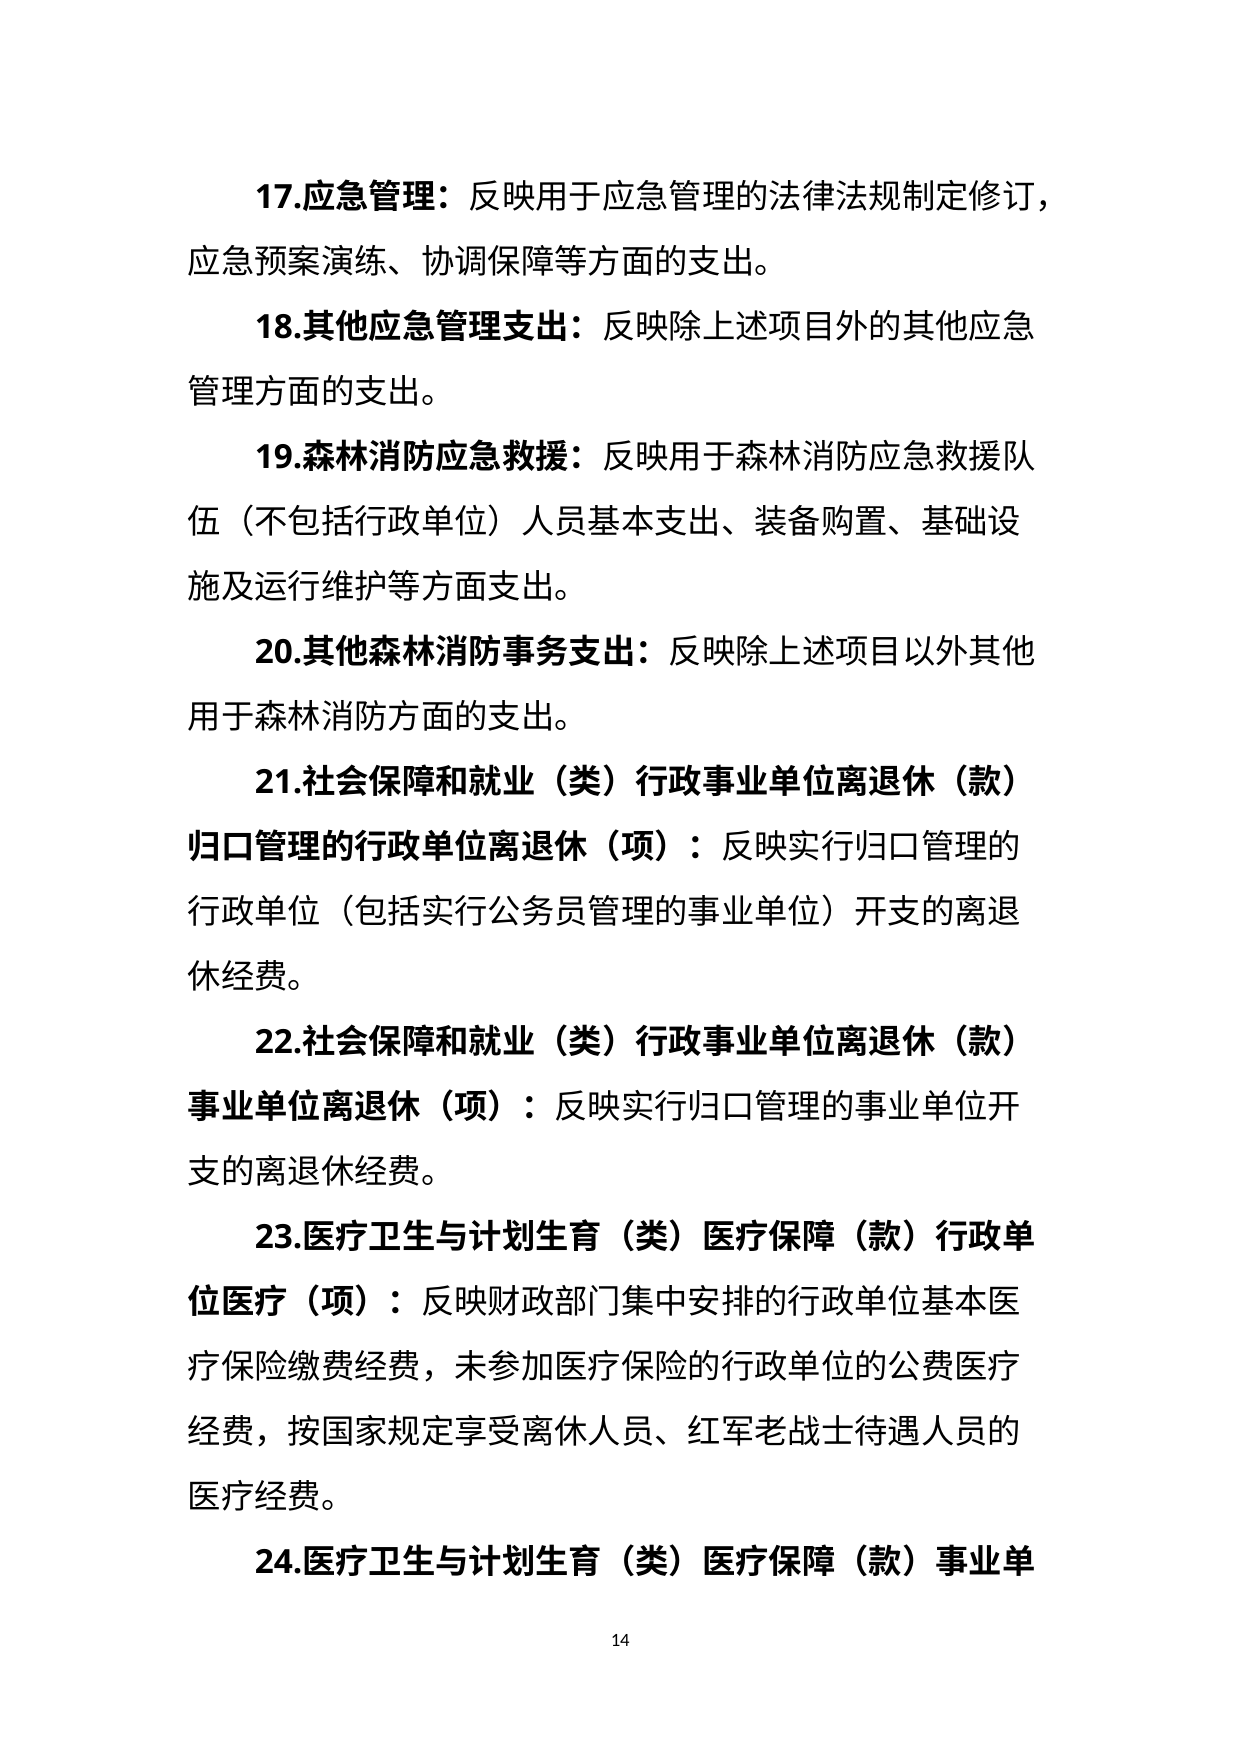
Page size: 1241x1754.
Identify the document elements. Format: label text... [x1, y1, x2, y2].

text 22.社会保障和就业（类）行政事业单位离退休（款）事业单位离退休（项）：反映实行归口管理的事业单位开支的离退休经费。 [187, 1007, 1053, 1202]
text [187, 1527, 1053, 1592]
text 18.其他应急管理支出：反映除上述项目外的其他应急管理方面的支出。 [187, 292, 1053, 422]
text 17.应急管理：反映用于应急管理的法律法规制定修订，应急预案演练、协调保障等方面的支出。 [187, 162, 1053, 292]
text 21.社会保障和就业（类）行政事业单位离退休（款）归口管理的行政单位离退休（项）：反映实行归口管理的行政单位（包括实行公务员管理的事业单位）开支的离退休经费。 [187, 747, 1053, 1007]
text 20.其他森林消防事务支出：反映除上述项目以外其他用于森林消防方面的支出。 [187, 617, 1053, 747]
text 19.森林消防应急救援：反映用于森林消防应急救援队伍（不包括行政单位）人员基本支出、装备购置、基础设施及运行维护等方面支出。 [187, 422, 1053, 617]
text 23.医疗卫生与计划生育（类）医疗保障（款）行政单位医疗（项）：反映财政部门集中安排的行政单位基本医疗保险缴费经费，未参加医疗保险的行政单位的公费医疗经费，按国家规定享受离休人员、红军老战士待遇人员的医疗经费。 [187, 1202, 1053, 1527]
